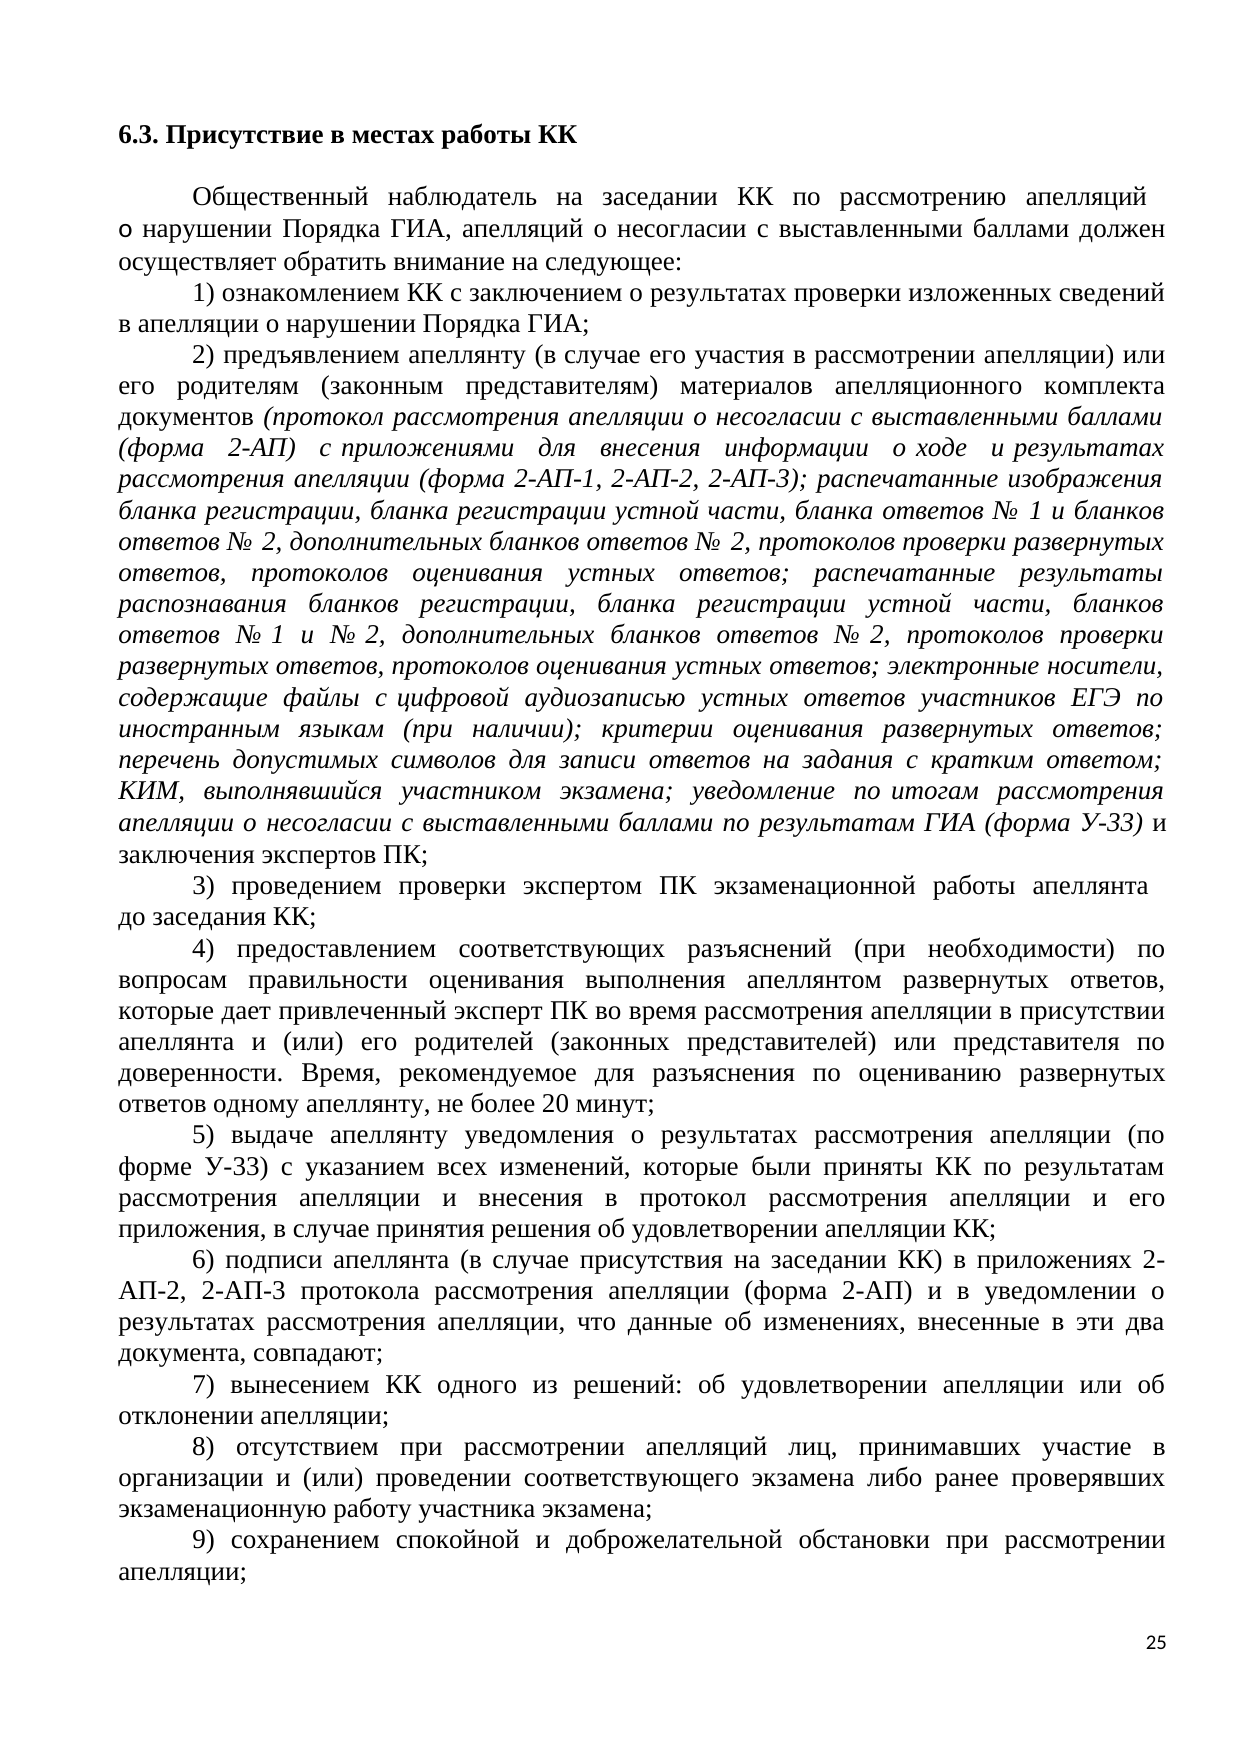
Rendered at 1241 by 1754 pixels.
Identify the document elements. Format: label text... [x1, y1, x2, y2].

text 2) предъявлением апеллянту (в случае его участия в рассмотрении апелляции) или его родителям (законным представителям) материалов апелляционного комплекта документов (протокол рассмотрения апелляции о несогласии с выставленными баллами (форма 2-АП) с приложениями для внесения информации о ходе и результатах рассмотрения апелляции (форма 2-АП-1, 2-АП-2, 2-АП-3); распечатанные изображения бланка регистрации, бланка регистрации устной части, бланка ответов № 1 и бланков ответов № 2, дополнительных бланков ответов № 2, протоколов проверки развернутых ответов, протоколов оценивания устных ответов; распечатанные результаты распознавания бланков регистрации, бланка регистрации устной части, бланков ответов № 1 и № 2, дополнительных бланков ответов № 2, протоколов проверки развернутых ответов, протоколов оценивания устных ответов; электронные носители, содержащие файлы с цифровой аудиозаписью устных ответов участников ЕГЭ по иностранным языкам (при наличии); критерии оценивания развернутых ответов; перечень допустимых символов для записи ответов на задания с кратким ответом; КИМ, выполнявшийся участником экзамена; уведомление по итогам рассмотрения апелляции о несогласии с выставленными баллами по результатам ГИА (форма У-33) и заключения экспертов ПК; [118, 338, 1167, 869]
list 6.3. Присутствие в местах работы КК [118, 118, 1167, 149]
text 8) отсутствием при рассмотрении апелляций лиц, принимавших участие в организации и (или) проведении соответствующего экзамена либо ранее проверявших экзаменационную работу участника экзамена; [118, 1430, 1167, 1523]
text 1) ознакомлением КК с заключением о результатах проверки изложенных сведений в апелляции о нарушении Порядка ГИА; [118, 276, 1167, 338]
text 5) выдаче апеллянту уведомления о результатах рассмотрения апелляции (по форме У-33) с указанием всех изменений, которые были приняты КК по результатам рассмотрения апелляции и внесения в протокол рассмотрения апелляции и его приложения, в случае принятия решения об удовлетворении апелляции КК; [118, 1118, 1167, 1243]
text 9) сохранением спокойной и доброжелательной обстановки при рассмотрении апелляции; [118, 1523, 1167, 1586]
text Общественный наблюдатель на заседании КК по рассмотрению апелляций о нарушении Порядка ГИА, апелляций о несогласии с выставленными баллами должен осуществляет обратить внимание на следующее: [118, 180, 1167, 276]
text 3) проведением проверки экспертом ПК экзаменационной работы апеллянта до заседания КК; [118, 869, 1167, 932]
text 4) предоставлением соответствующих разъяснений (при необходимости) по вопросам правильности оценивания выполнения апеллянтом развернутых ответов, которые дает привлеченный эксперт ПК во время рассмотрения апелляции в присутствии апеллянта и (или) его родителей (законных представителей) или представителя по доверенности. Время, рекомендуемое для разъяснения по оцениванию развернутых ответов одному апеллянту, не более 20 минут; [118, 932, 1167, 1118]
text 6) подписи апеллянта (в случае присутствия на заседании КК) в приложениях 2-АП-2, 2-АП-3 протокола рассмотрения апелляции (форма 2-АП) и в уведомлении о результатах рассмотрения апелляции, что данные об изменениях, внесенные в эти два документа, совпадают; [118, 1243, 1167, 1368]
text 7) вынесением КК одного из решений: об удовлетворении апелляции или об отклонении апелляции; [118, 1368, 1167, 1430]
